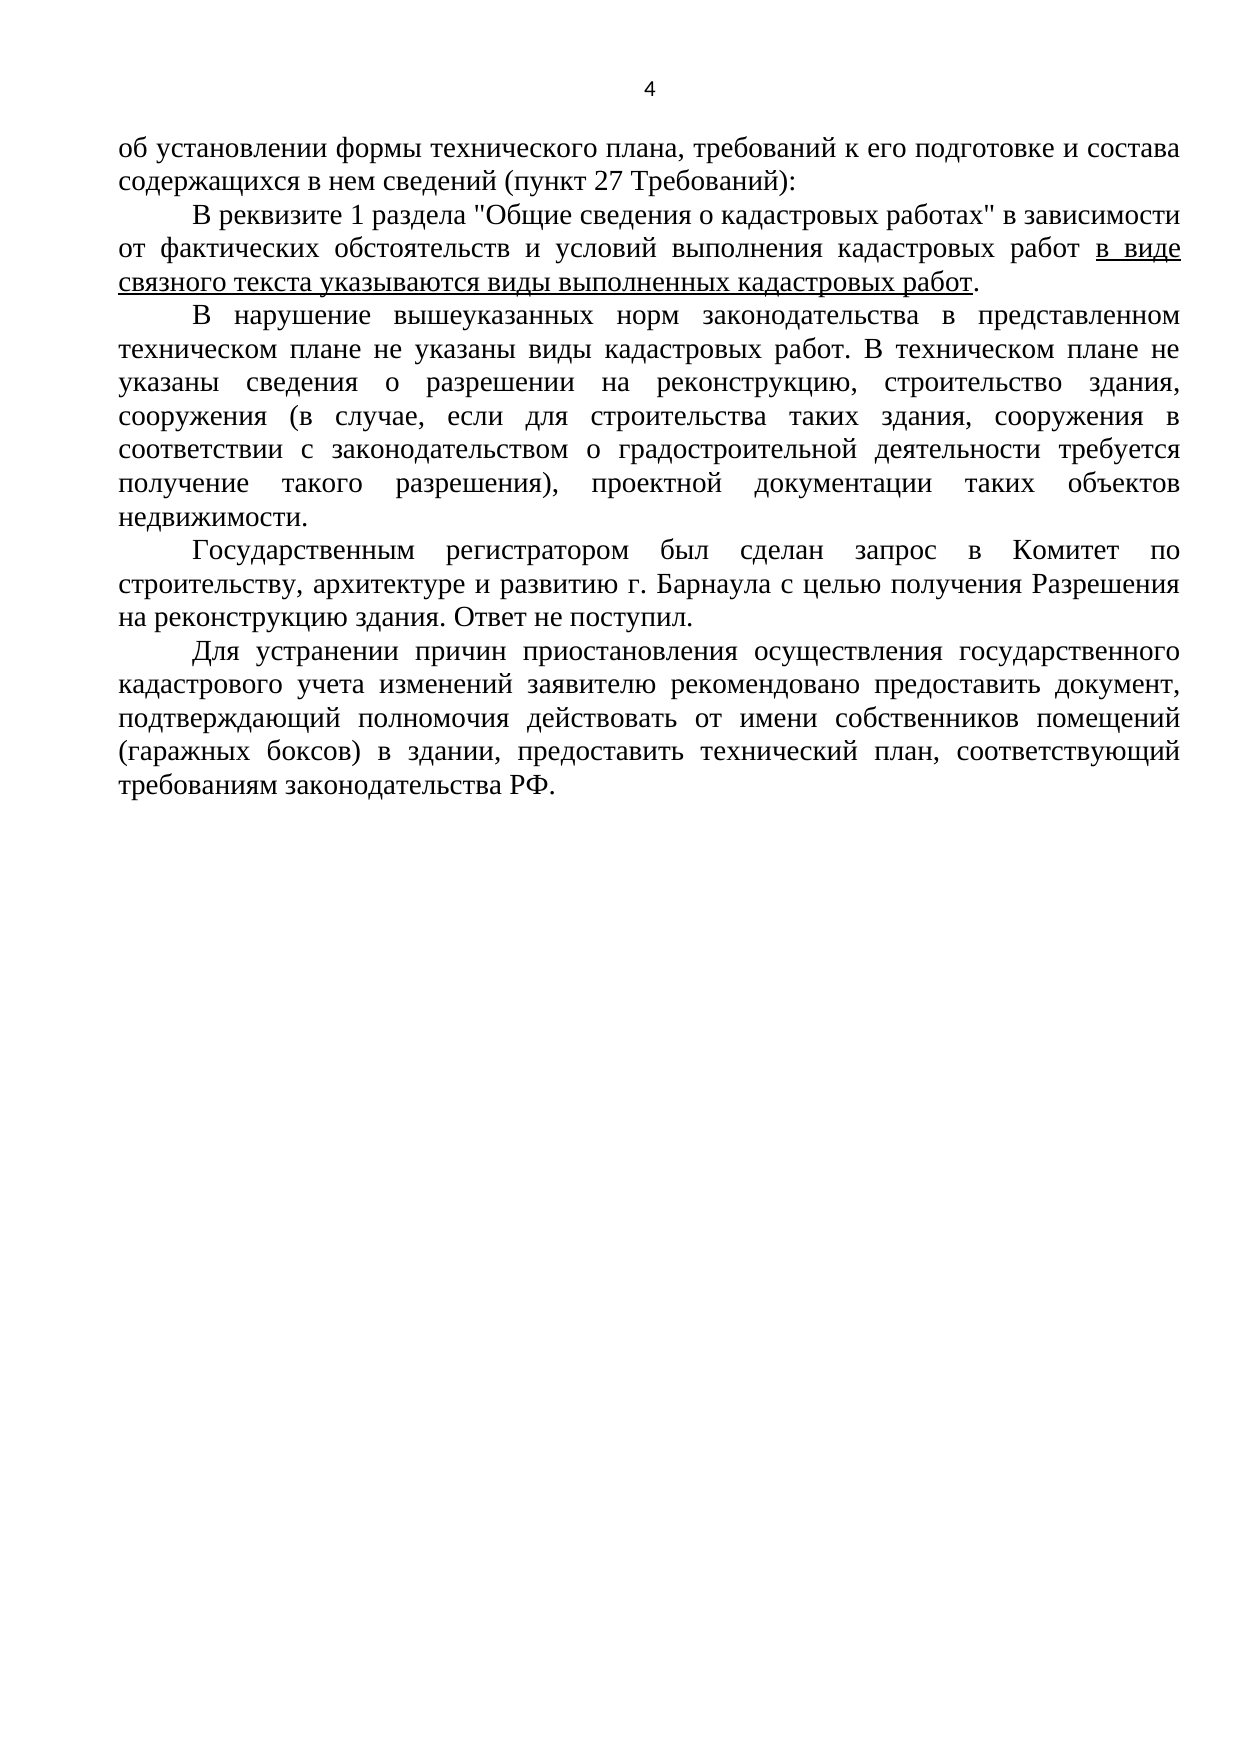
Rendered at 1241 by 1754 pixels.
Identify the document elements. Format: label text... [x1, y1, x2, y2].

text В реквизите 1 раздела "Общие сведения о кадастровых работах" в зависимости от фактических обстоятельств и условий выполнения кадастровых работ в виде связного текста указываются виды выполненных кадастровых работ. [118, 197, 1181, 297]
text Государственным регистратором был сделан запрос в Комитет по строительству, архитектуре и развитию г. Барнаула с целью получения Разрешения на реконструкцию здания. Ответ не поступил. [118, 532, 1181, 633]
text Для устранении причин приостановления осуществления государственного кадастрового учета изменений заявителю рекомендовано предоставить документ, подтверждающий полномочия действовать от имени собственников помещений (гаражных боксов) в здании, предоставить технический план, соответствующий требованиям законодательства РФ. [118, 633, 1181, 801]
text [118, 130, 1181, 197]
text В нарушение вышеуказанных норм законодательства в представленном техническом плане не указаны виды кадастровых работ. В техническом плане не указаны сведения о разрешении на реконструкцию, строительство здания, сооружения (в случае, если для строительства таких здания, сооружения в соответствии с законодательством о градостроительной деятельности требуется получение такого разрешения), проектной документации таких объектов недвижимости. [118, 297, 1181, 532]
